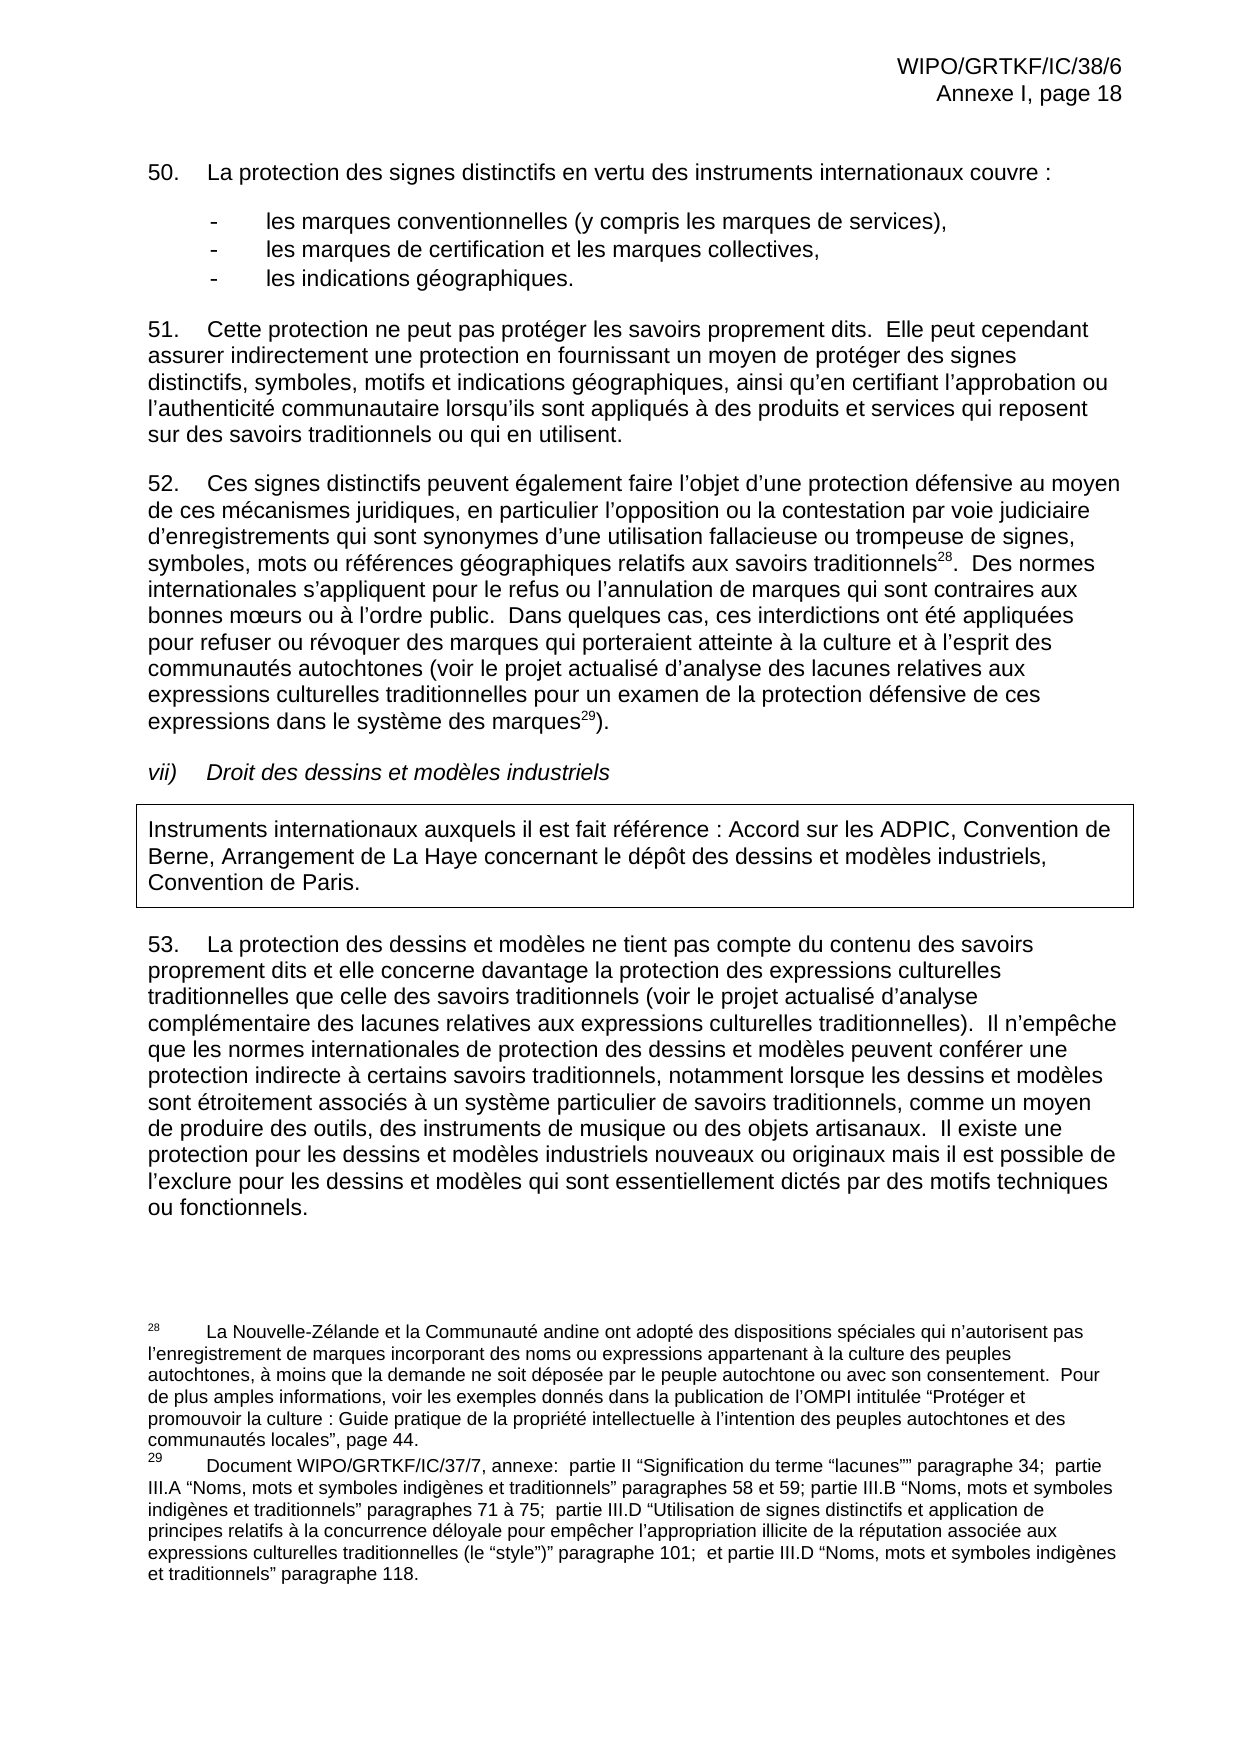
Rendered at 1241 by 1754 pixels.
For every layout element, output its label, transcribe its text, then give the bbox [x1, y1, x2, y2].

text La protection des dessins et modèles ne tient pas compte du contenu des savoirs proprement dits et elle concerne davantage la protection des expressions culturelles traditionnelles que celle des savoirs traditionnels (voir le projet actualisé d’analyse complémentaire des lacunes relatives aux expressions culturelles traditionnelles). Il n’empêche que les normes internationales de protection des dessins et modèles peuvent conférer une protection indirecte à certains savoirs traditionnels, notamment lorsque les dessins et modèles sont étroitement associés à un système particulier de savoirs traditionnels, comme un moyen de produire des outils, des instruments de musique ou des objets artisanaux. Il existe une protection pour les dessins et modèles industriels nouveaux ou originaux mais il est possible de l’exclure pour les dessins et modèles qui sont essentiellement dictés par des motifs techniques ou fonctionnels. [148, 931, 1122, 1221]
list les marques de certification et les marques collectives, [207, 236, 1122, 264]
text La protection des signes distinctifs en vertu des instruments internationaux couvre : [148, 158, 1122, 185]
text Cette protection ne peut pas protéger les savoirs proprement dits. Elle peut cependant assurer indirectement une protection en fournissant un moyen de protéger des signes distinctifs, symboles, motifs et indications géographiques, ainsi qu’en certifiant l’approbation ou l’authenticité communautaire lorsqu’ils sont appliqués à des produits et services qui reposent sur des savoirs traditionnels ou qui en utilisent. [148, 316, 1122, 447]
text Ces signes distinctifs peuvent également faire l’objet d’une protection défensive au moyen de ces mécanismes juridiques, en particulier l’opposition ou la contestation par voie judiciaire d’enregistrements qui sont synonymes d’une utilisation fallacieuse ou trompeuse de signes, symboles, mots ou références géographiques relatifs aux savoirs traditionnels. Des normes internationales s’appliquent pour le refus ou l’annulation de marques qui sont contraires aux bonnes mœurs ou à l’ordre public. Dans quelques cas, ces interdictions ont été appliquées pour refuser ou révoquer des marques qui porteraient atteinte à la culture et à l’esprit des communautés autochtones (voir le projet actualisé d’analyse des lacunes relatives aux expressions culturelles traditionnelles pour un examen de la protection défensive de ces expressions dans le système des marques). [148, 470, 1122, 734]
subtitle vii) Droit des dessins et modèles industriels [148, 759, 1122, 785]
table_header Instruments internationaux auxquels il est fait référence : Accord sur les ADPIC, Convention de Berne, Arrangement de La Haye concernant le dépôt des dessins et modèles industriels, Convention de Paris. [137, 805, 1133, 907]
list les marques conventionnelles (y compris les marques de services), [207, 208, 1122, 236]
list les indications géographiques. [207, 264, 1122, 293]
